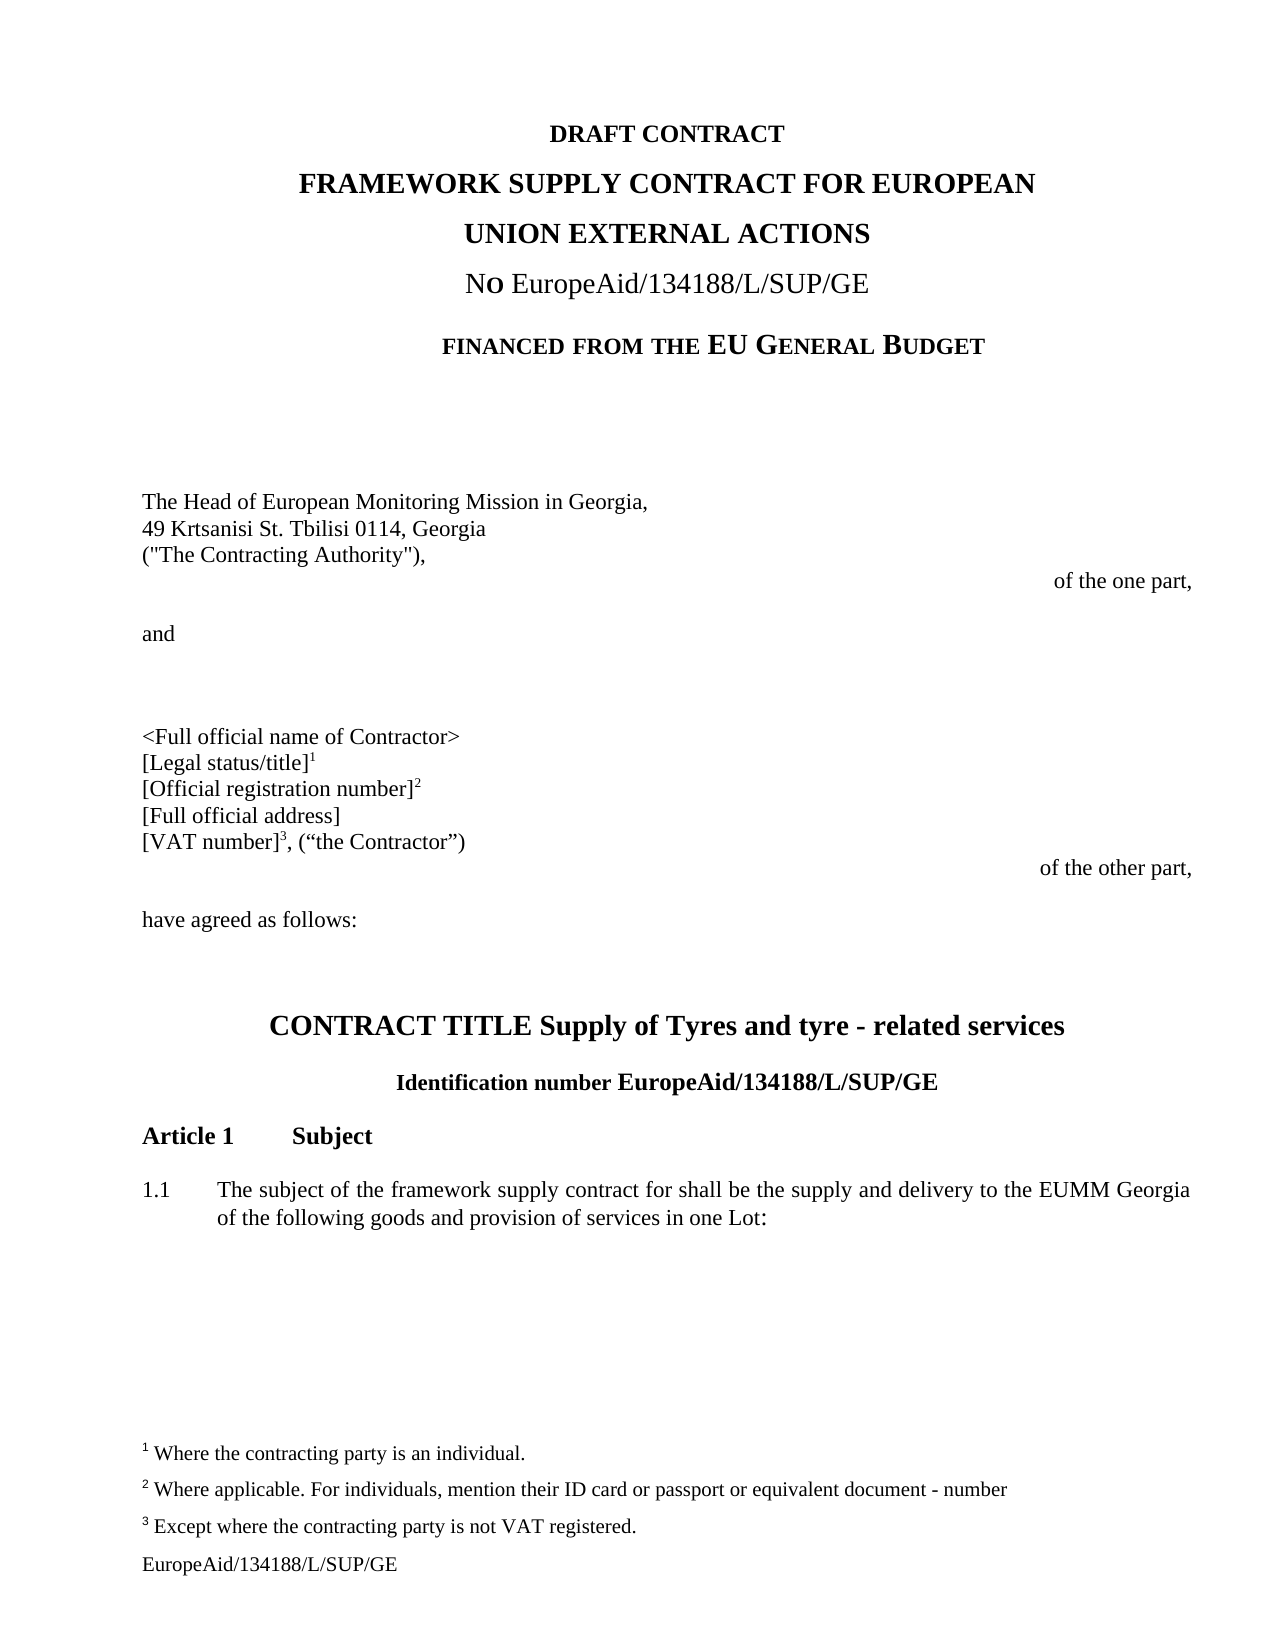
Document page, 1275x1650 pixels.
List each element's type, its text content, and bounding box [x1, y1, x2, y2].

text ("The Contracting Authority"), [142, 541, 1192, 567]
text CONTRACT TITLE Supply of Tyres and tyre - related services [142, 1008, 1192, 1042]
text 1.1 The subject of the framework supply contract for shall be the supply and delivery to the EUMM Georgia of the following goods and provision of services in one Lot: [142, 1176, 1192, 1231]
text The Head of European Monitoring Mission in Georgia, [142, 488, 1192, 514]
text of the one part, [142, 567, 1192, 594]
text financed from the EU General Budget [367, 327, 1192, 361]
text [Official registration number] [142, 775, 1192, 802]
text of the other part, [142, 854, 1192, 881]
text and [142, 620, 1192, 646]
text 49 Krtsanisi St. Tbilisi 0114, Georgia [142, 514, 1192, 541]
subtitle DRAFT CONTRACT [142, 119, 1192, 148]
text [Full official address] [142, 802, 1192, 828]
text UNION EXTERNAL ACTIONS [142, 223, 1192, 248]
text [VAT number], (“the Contractor”) [142, 828, 1192, 854]
text [Legal status/title] [142, 749, 1192, 775]
text FRAMEWORK SUPPLY CONTRACT FOR EUROPEAN [142, 173, 1192, 198]
text have agreed as follows: [142, 906, 1192, 932]
text Identification number EuropeAid/134188/L/SUP/GE [142, 1067, 1192, 1096]
text Article 1 Subject [142, 1121, 1192, 1149]
text <Full official name of Contractor> [142, 723, 1192, 749]
text No EuropeAid/134188/L/SUP/GE [142, 273, 1192, 298]
